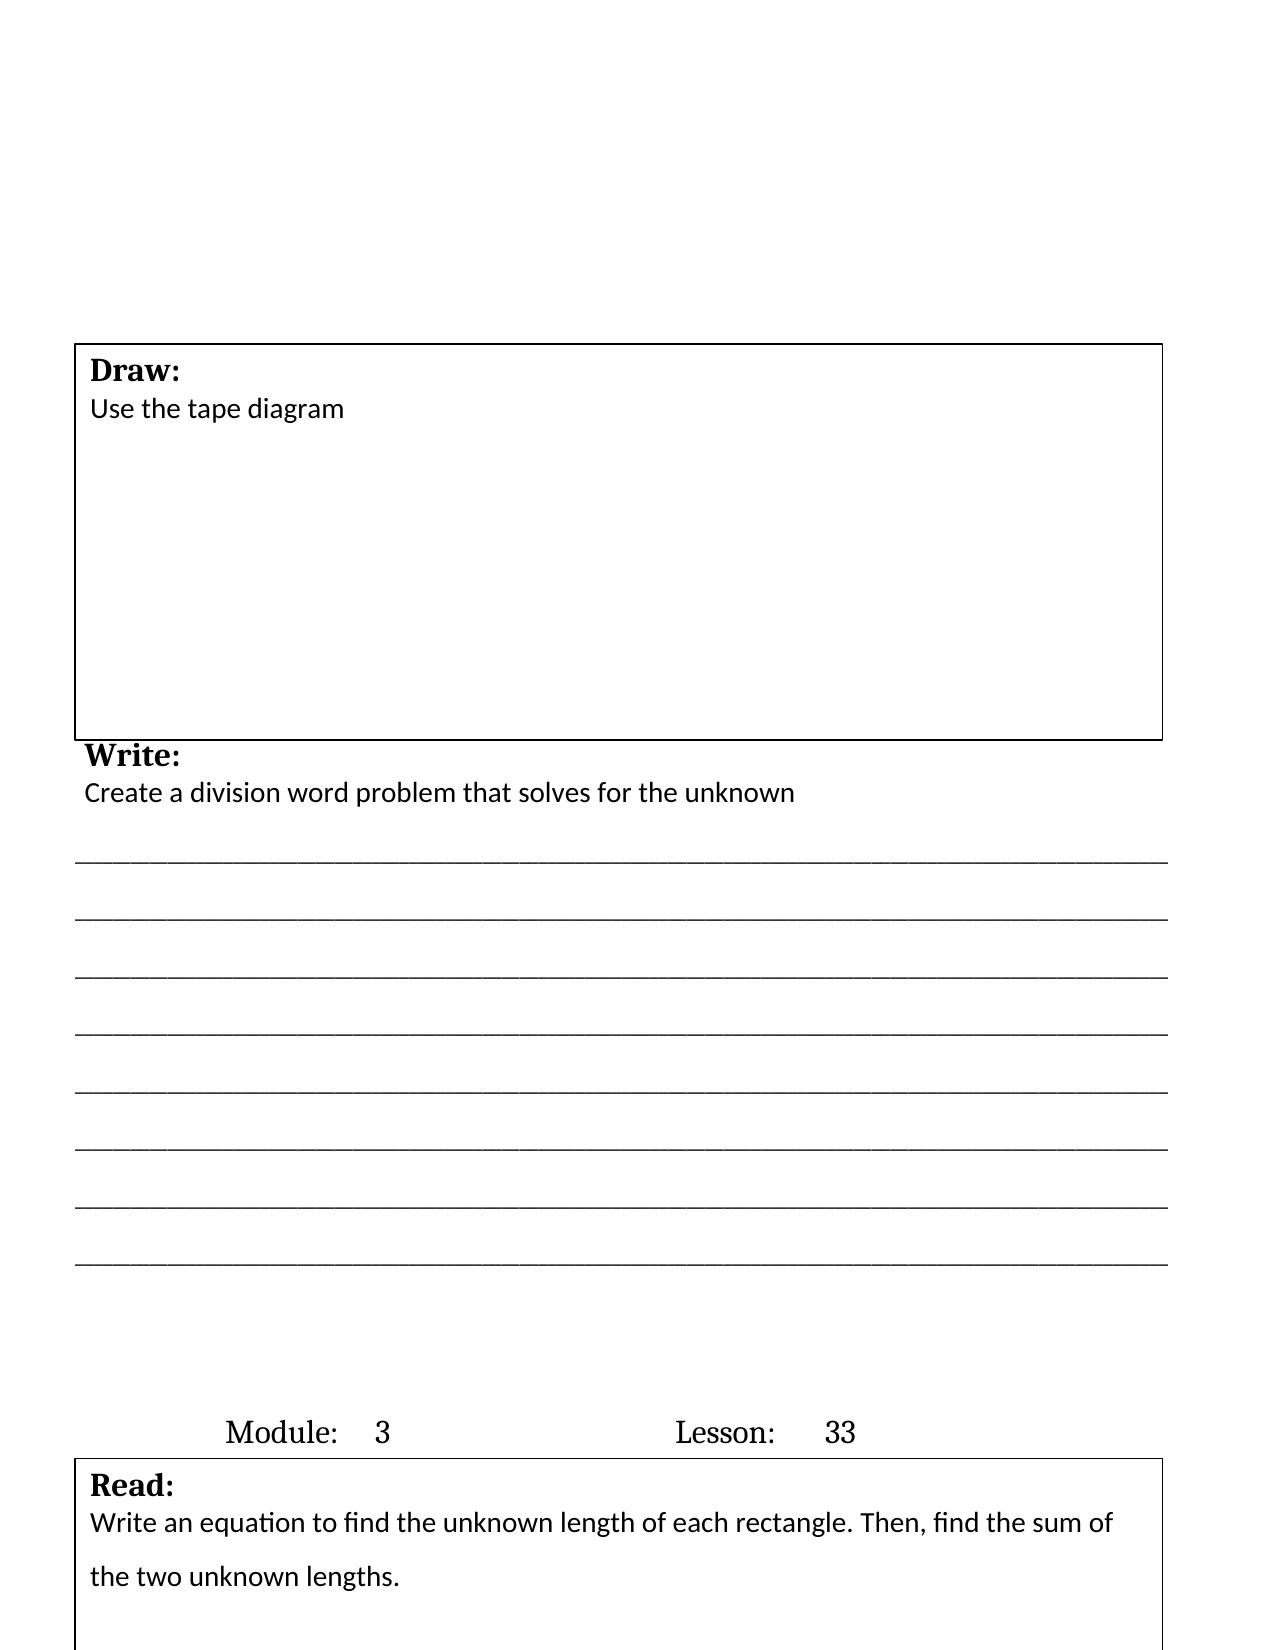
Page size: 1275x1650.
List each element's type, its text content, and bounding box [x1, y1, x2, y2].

text Write: [84, 736, 1200, 774]
text ______________________________________________________________________________________________________________________ [75, 954, 1200, 983]
text ______________________________________________________________________________________________________________________ [75, 1126, 1200, 1155]
text ______________________________________________________________________________________________________________________ [75, 896, 1200, 925]
text ______________________________________________________________________________________________________________________ [75, 1241, 1200, 1270]
text ______________________________________________________________________________________________________________________ [75, 1069, 1200, 1098]
text ______________________________________________________________________________________________________________________ [75, 1184, 1200, 1213]
text ______________________________________________________________________________________________________________________ [75, 1011, 1200, 1040]
text Module: 3 Lesson: 33 [75, 1414, 1200, 1452]
text ______________________________________________________________________________________________________________________ [75, 839, 1200, 868]
text Create a division word problem that solves for the unknown [84, 774, 1200, 810]
